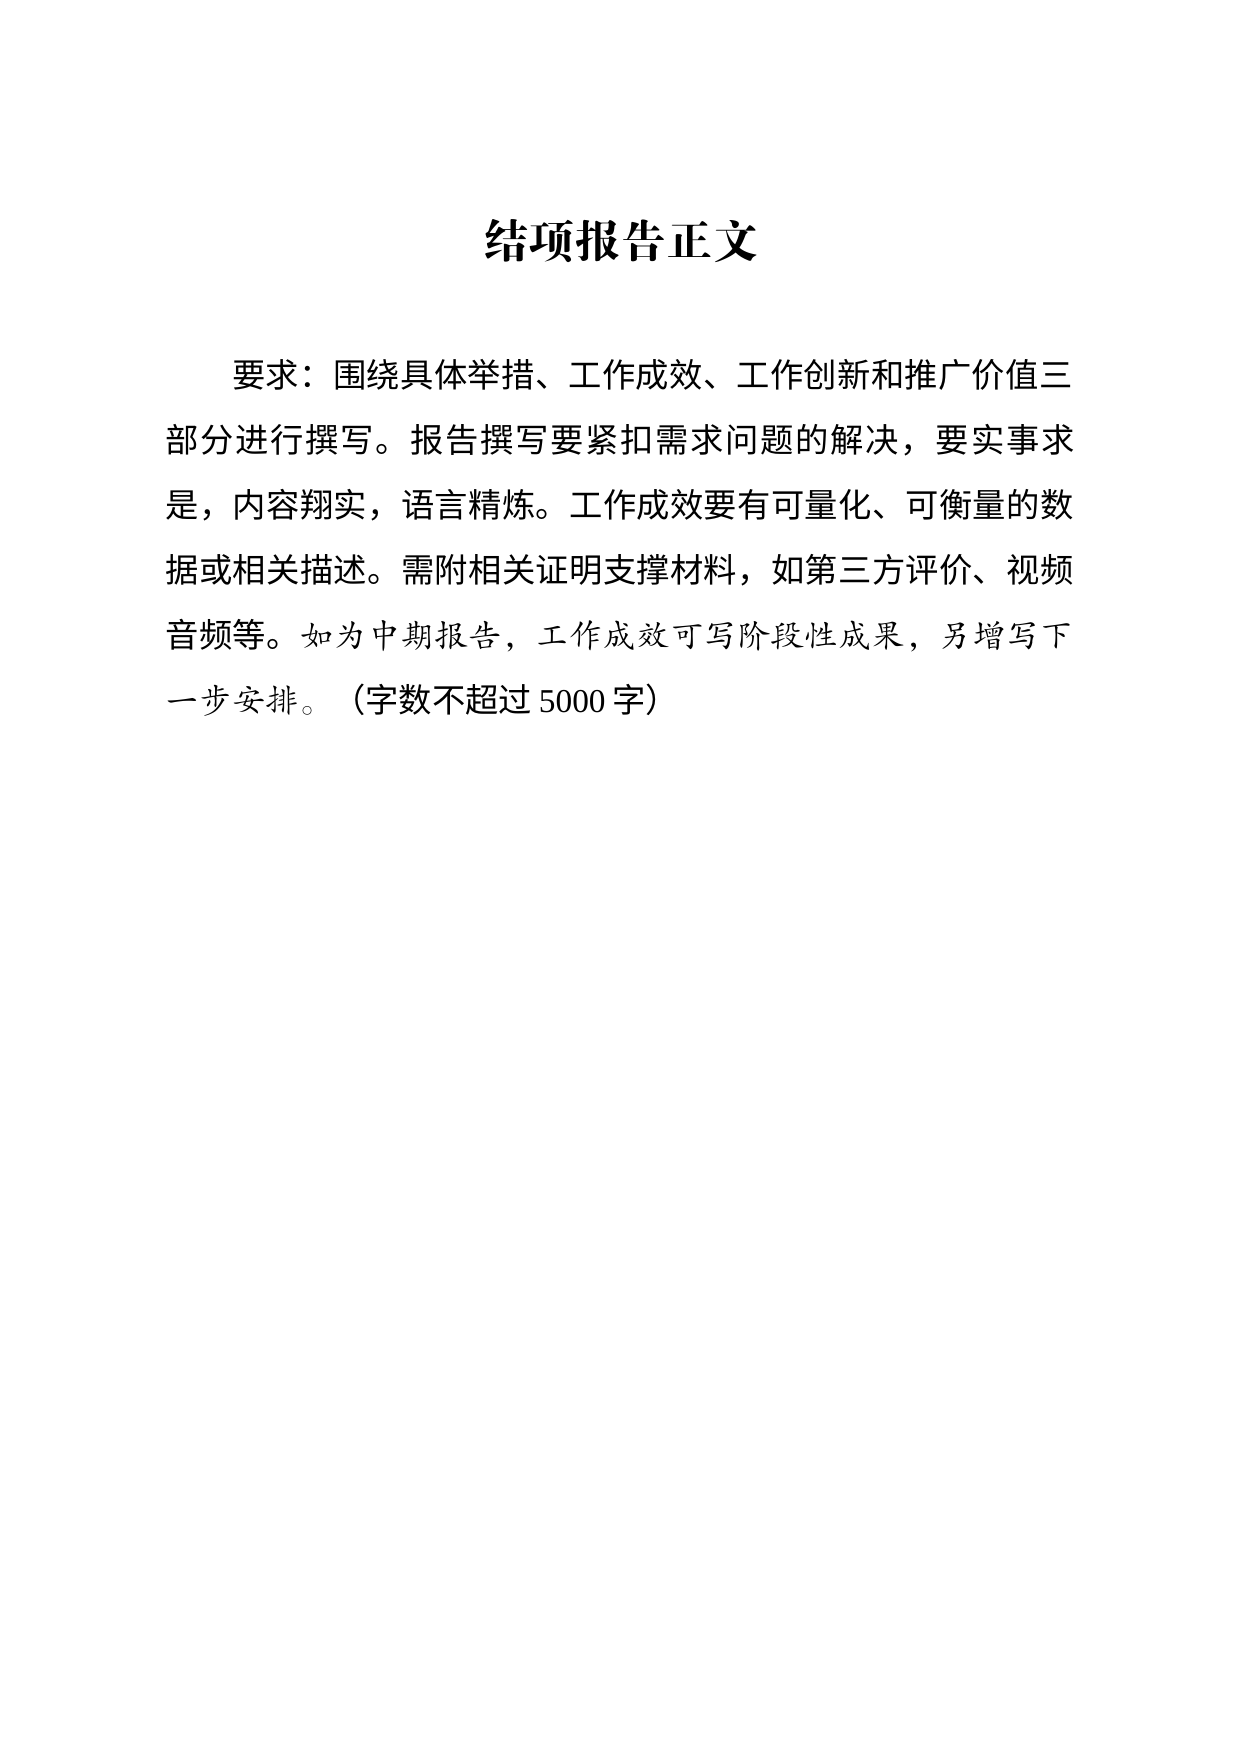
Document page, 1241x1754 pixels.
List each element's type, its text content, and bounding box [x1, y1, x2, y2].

text 结项报告正文 [165, 211, 1075, 276]
text 要求：围绕具体举措、工作成效、工作创新和推广价值三部分进行撰写。报告撰写要紧扣需求问题的解决，要实事求是，内容翔实，语言精炼。工作成效要有可量化、可衡量的数据或相关描述。需附相关证明支撑材料，如第三方评价、视频音频等。如为中期报告，工作成效可写阶段性成果，另增写下一步安排。（字数不超过5000字） [165, 341, 1075, 731]
